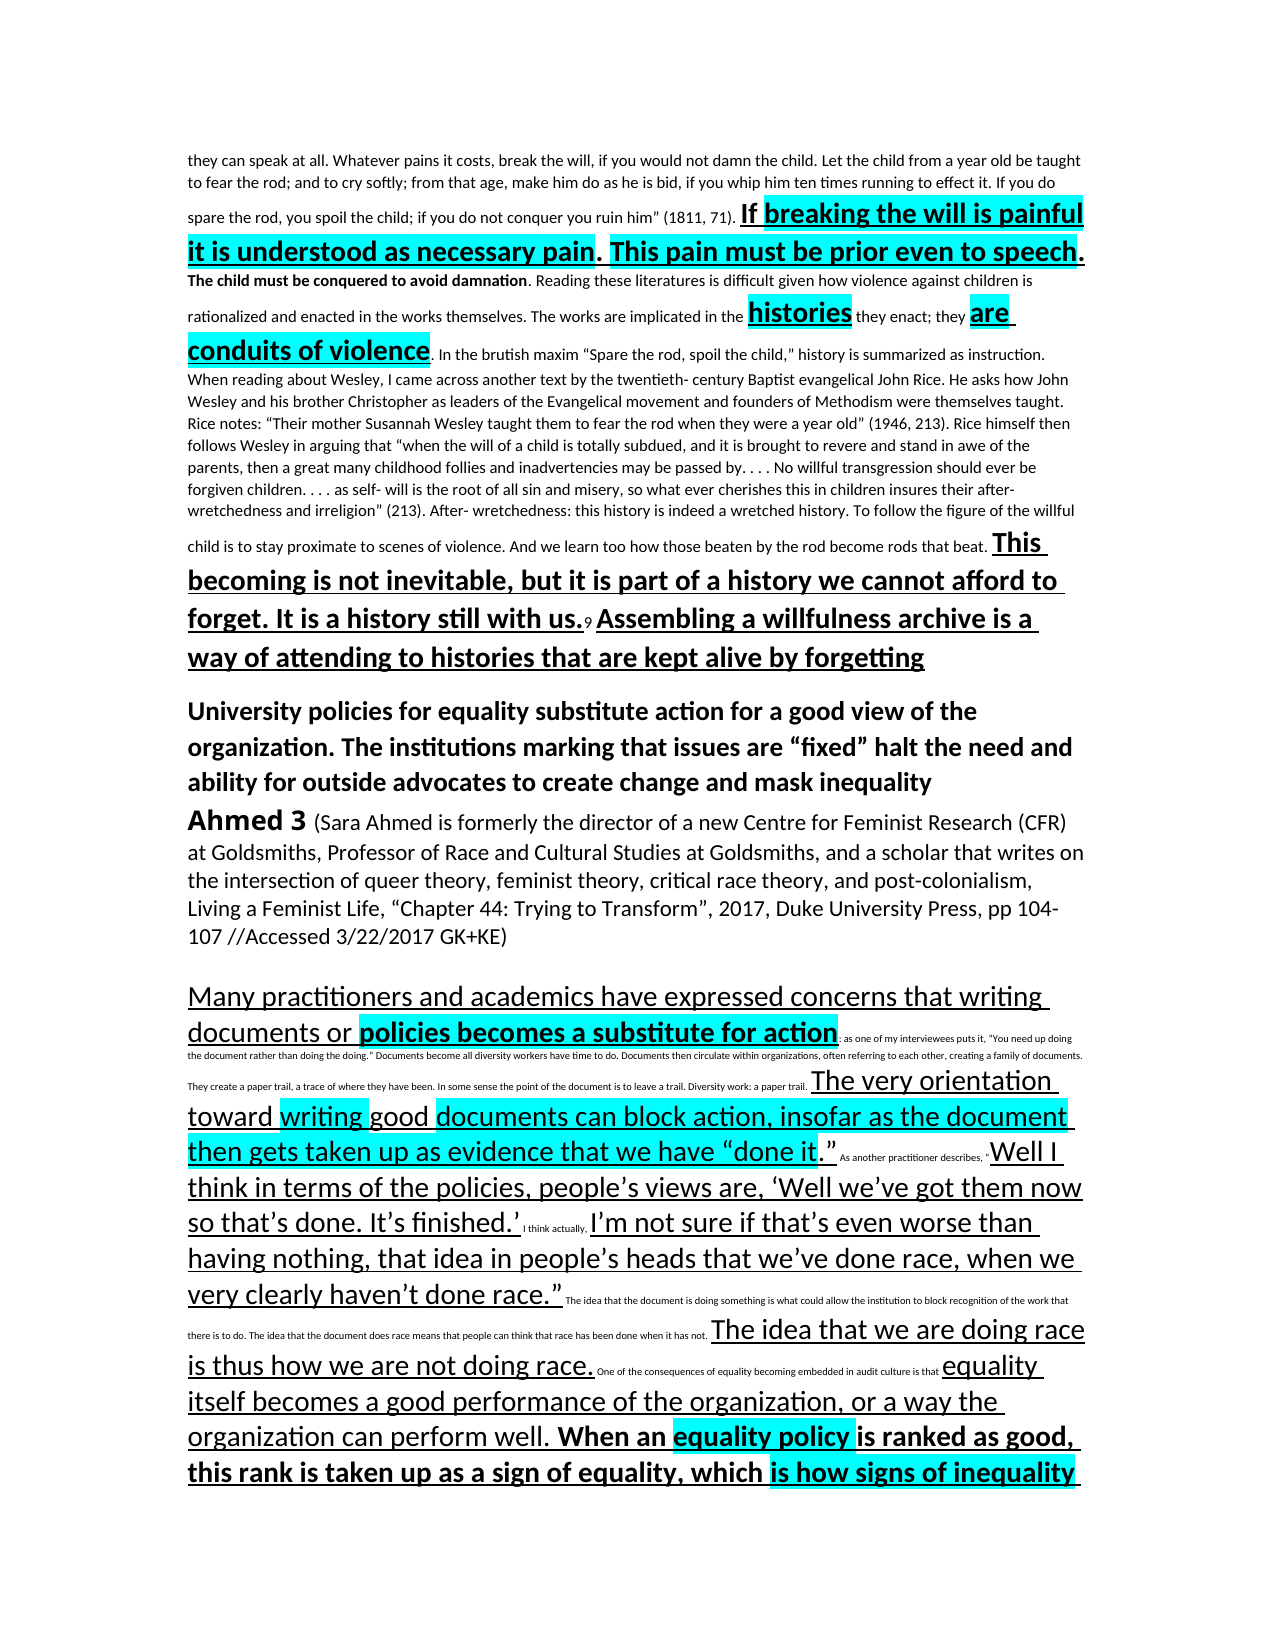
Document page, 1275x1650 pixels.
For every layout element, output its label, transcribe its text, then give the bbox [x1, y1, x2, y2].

text Ahmed 3 (Sara Ahmed is formerly the director of a new Centre for Feminist Research (CFR) at Goldsmiths, Professor of Race and Cultural Studies at Goldsmiths, and a scholar that writes on the intersection of queer theory, feminist theory, critical race theory, and post-colonialism, Living a Feminist Life, “Chapter 44: Trying to Transform”, 2017, Duke University Press, pp 104-107 //Accessed 3/22/2017 GK+KE) [187, 801, 1087, 950]
subtitle University policies for equality substitute action for a good view of the organization. The institutions marking that issues are “fixed” halt the need and ability for outside advocates to create change and mask inequality [187, 694, 1087, 798]
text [187, 978, 1087, 1489]
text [187, 150, 1087, 675]
